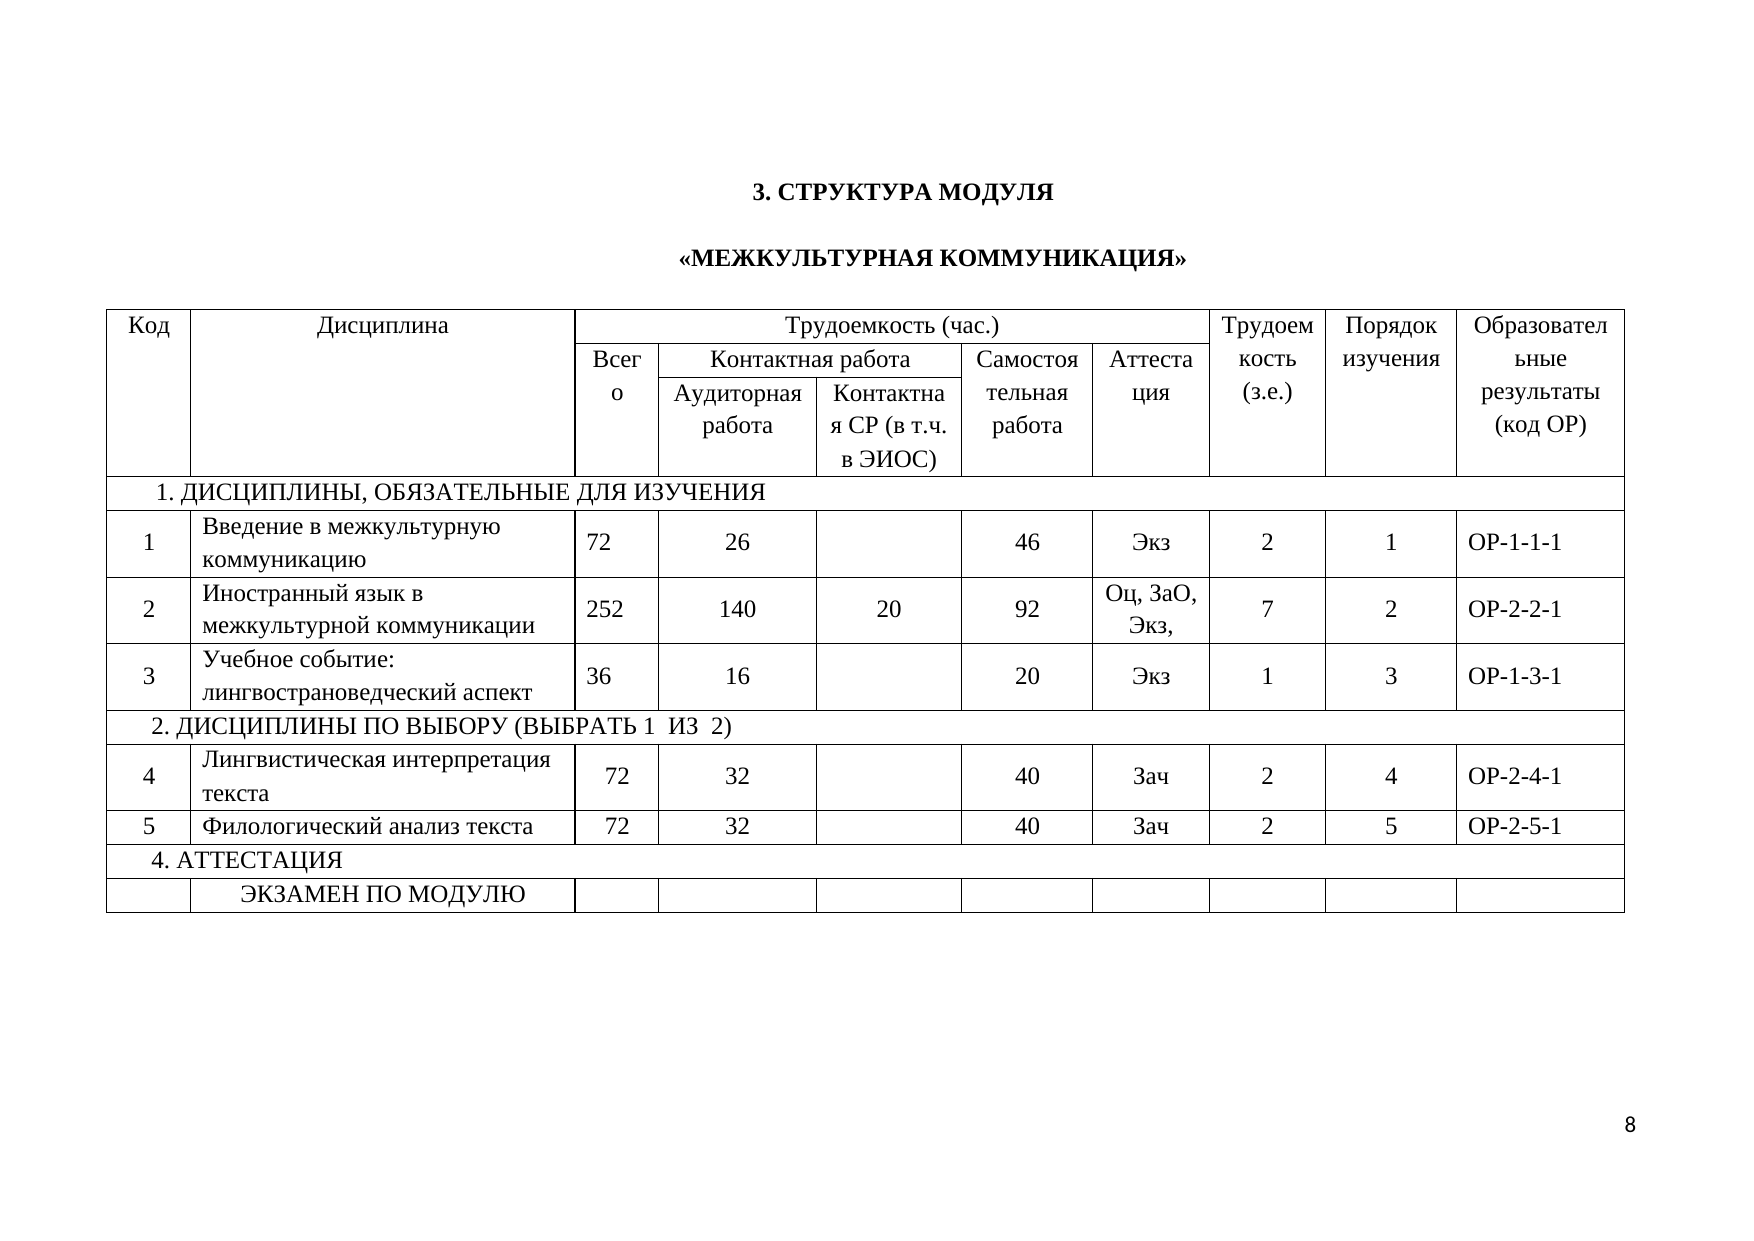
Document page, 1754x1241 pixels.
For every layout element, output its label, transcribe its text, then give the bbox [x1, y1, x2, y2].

table_cell [817, 811, 961, 844]
table_cell 32 [659, 811, 816, 844]
table_cell 72 [576, 511, 658, 577]
table_cell Всего [576, 344, 658, 476]
table_cell 4 [1326, 745, 1456, 810]
table_cell Экз [1093, 644, 1209, 710]
table_cell [576, 879, 658, 912]
table_cell Филологический анализ текста [191, 811, 574, 844]
table_cell 2 [1210, 511, 1325, 577]
table_cell [817, 879, 961, 912]
table_cell 2 [107, 578, 190, 643]
table_header Код [107, 310, 190, 476]
table_cell Лингвистическая интерпретация текста [191, 745, 574, 810]
table_cell [1093, 879, 1209, 912]
table_cell ОР-1-3-1 [1457, 644, 1624, 710]
table_cell Зач [1093, 811, 1209, 844]
table_cell 92 [962, 578, 1092, 643]
table_cell 4 [107, 745, 190, 810]
table_cell Аудиторная работа [659, 378, 816, 476]
table_header Трудоемкость (з.е.) [1210, 310, 1325, 476]
table_cell 36 [576, 644, 658, 710]
table_cell Зач [1093, 745, 1209, 810]
table_cell [659, 879, 816, 912]
table_cell [817, 644, 961, 710]
table_cell [962, 879, 1092, 912]
table_cell Иностранный язык в межкультурной коммуникации [191, 578, 574, 643]
table_cell Оц, ЗаО, Экз, [1093, 578, 1209, 643]
table_header Образовательные результаты (код ОР) [1457, 310, 1624, 476]
table_cell 1 [107, 511, 190, 577]
table_cell 40 [962, 811, 1092, 844]
table_cell 72 [576, 811, 658, 844]
table_cell 3 [107, 644, 190, 710]
table_cell 2 [1326, 578, 1456, 643]
table_cell ОР-2-5-1 [1457, 811, 1624, 844]
table_cell Учебное событие: лингвострановедческий аспект [191, 644, 574, 710]
table_header Дисциплина [191, 310, 574, 476]
table_cell Экзамен по модулю [191, 879, 574, 912]
table_cell Контактная работа [659, 344, 961, 377]
table_cell 4. аттестация [107, 845, 1624, 878]
table_cell 26 [659, 511, 816, 577]
table_cell 1 [1326, 511, 1456, 577]
table_header Трудоемкость (час.) [576, 310, 1209, 343]
table_cell Контактная СР (в т.ч. в ЭИОС) [817, 378, 961, 476]
table_cell Самостоятельная работа [962, 344, 1092, 476]
table_cell 7 [1210, 578, 1325, 643]
table_cell Аттестация [1093, 344, 1209, 476]
table_cell 16 [659, 644, 816, 710]
table_cell 3 [1326, 644, 1456, 710]
table_cell [817, 745, 961, 810]
table_cell Введение в межкультурную коммуникацию [191, 511, 574, 577]
table_cell 2. Дисциплины по выбору (выбрать 1 из 2) [107, 711, 1624, 743]
table_cell 40 [962, 745, 1092, 810]
table_cell 20 [962, 644, 1092, 710]
table_cell ОР-2-4-1 [1457, 745, 1624, 810]
text «Межкультурная коммуникация» [229, 243, 1636, 272]
table_cell 32 [659, 745, 816, 810]
table_cell [1457, 879, 1624, 912]
text 3. Структура модуля [170, 177, 1636, 206]
table_cell ОР-2-2-1 [1457, 578, 1624, 643]
table_cell 2 [1210, 811, 1325, 844]
table_cell 5 [107, 811, 190, 844]
table_cell [1326, 879, 1456, 912]
table_cell [817, 511, 961, 577]
table_cell 46 [962, 511, 1092, 577]
table_cell [1210, 879, 1325, 912]
table_cell 1 [1210, 644, 1325, 710]
table_cell ОР-1-1-1 [1457, 511, 1624, 577]
table_header Порядок изучения [1326, 310, 1456, 476]
table_cell 5 [1326, 811, 1456, 844]
table_cell [107, 879, 190, 912]
table_cell 72 [576, 745, 658, 810]
table_cell Дисциплины, обязательные для изучения [107, 477, 1624, 510]
table_cell 2 [1210, 745, 1325, 810]
table_cell 20 [817, 578, 961, 643]
table_cell Экз [1093, 511, 1209, 577]
table_cell 140 [659, 578, 816, 643]
table_cell 252 [576, 578, 658, 643]
